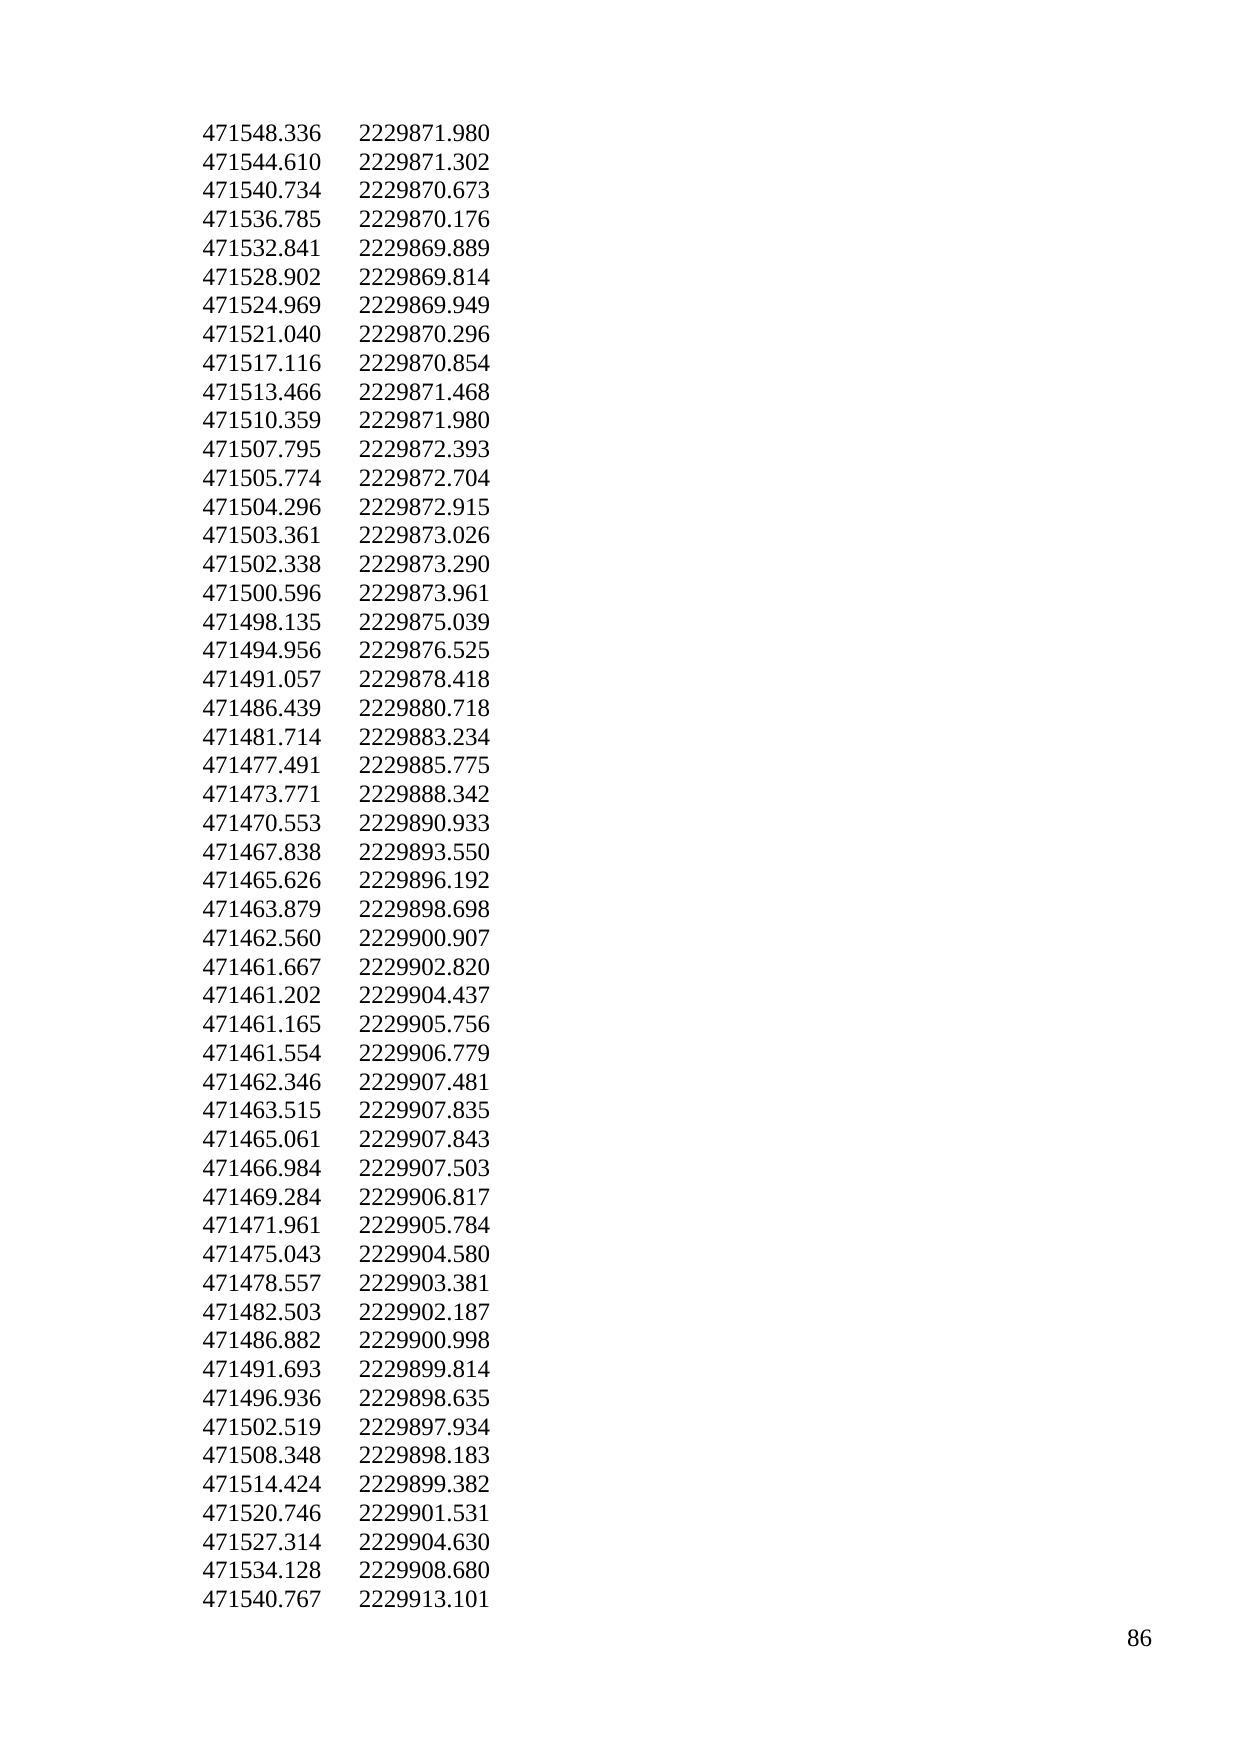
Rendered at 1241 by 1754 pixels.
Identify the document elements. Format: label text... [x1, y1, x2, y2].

text 471503.361 2229873.026 [177, 521, 1152, 549]
text 471528.902 2229869.814 [177, 262, 1152, 291]
text 471532.841 2229869.889 [177, 233, 1152, 262]
text 471494.956 2229876.525 [177, 636, 1152, 664]
text 471517.116 2229870.854 [177, 348, 1152, 377]
text 471524.969 2229869.949 [177, 291, 1152, 319]
text 471486.439 2229880.718 [177, 693, 1152, 722]
text 471502.519 2229897.934 [177, 1412, 1152, 1441]
text 471467.838 2229893.550 [177, 837, 1152, 866]
text 471498.135 2229875.039 [177, 607, 1152, 636]
text 471496.936 2229898.635 [177, 1383, 1152, 1412]
text 471461.667 2229902.820 [177, 952, 1152, 981]
text 471544.610 2229871.302 [177, 147, 1152, 176]
text 471491.693 2229899.814 [177, 1354, 1152, 1383]
text 471462.346 2229907.481 [177, 1067, 1152, 1096]
text 471475.043 2229904.580 [177, 1239, 1152, 1268]
text 471465.061 2229907.843 [177, 1124, 1152, 1153]
text 471534.128 2229908.680 [177, 1556, 1152, 1584]
text 471514.424 2229899.382 [177, 1469, 1152, 1498]
text 471461.165 2229905.756 [177, 1009, 1152, 1038]
text 471482.503 2229902.187 [177, 1297, 1152, 1326]
text 471473.771 2229888.342 [177, 779, 1152, 808]
text 471504.296 2229872.915 [177, 492, 1152, 521]
text 471505.774 2229872.704 [177, 463, 1152, 492]
text 471520.746 2229901.531 [177, 1498, 1152, 1527]
text 471469.284 2229906.817 [177, 1182, 1152, 1211]
text 471471.961 2229905.784 [177, 1211, 1152, 1239]
text 471500.596 2229873.961 [177, 578, 1152, 607]
text 471486.882 2229900.998 [177, 1326, 1152, 1354]
text 471470.553 2229890.933 [177, 808, 1152, 837]
text 471461.554 2229906.779 [177, 1038, 1152, 1067]
text 471461.202 2229904.437 [177, 981, 1152, 1009]
text 471491.057 2229878.418 [177, 664, 1152, 693]
text 471521.040 2229870.296 [177, 319, 1152, 348]
text 471463.515 2229907.835 [177, 1096, 1152, 1124]
text 471477.491 2229885.775 [177, 751, 1152, 779]
text 471548.336 2229871.980 [177, 118, 1152, 147]
text 471463.879 2229898.698 [177, 894, 1152, 923]
text 471466.984 2229907.503 [177, 1153, 1152, 1182]
text 471510.359 2229871.980 [177, 406, 1152, 434]
text 471540.767 2229913.101 [177, 1584, 1152, 1613]
text 471507.795 2229872.393 [177, 434, 1152, 463]
text 471536.785 2229870.176 [177, 204, 1152, 233]
text 471465.626 2229896.192 [177, 866, 1152, 894]
text 471540.734 2229870.673 [177, 176, 1152, 204]
text 471527.314 2229904.630 [177, 1527, 1152, 1556]
text 471462.560 2229900.907 [177, 923, 1152, 952]
text 471481.714 2229883.234 [177, 722, 1152, 751]
text 471508.348 2229898.183 [177, 1441, 1152, 1469]
text 471478.557 2229903.381 [177, 1268, 1152, 1297]
text 471513.466 2229871.468 [177, 377, 1152, 406]
text 471502.338 2229873.290 [177, 549, 1152, 578]
